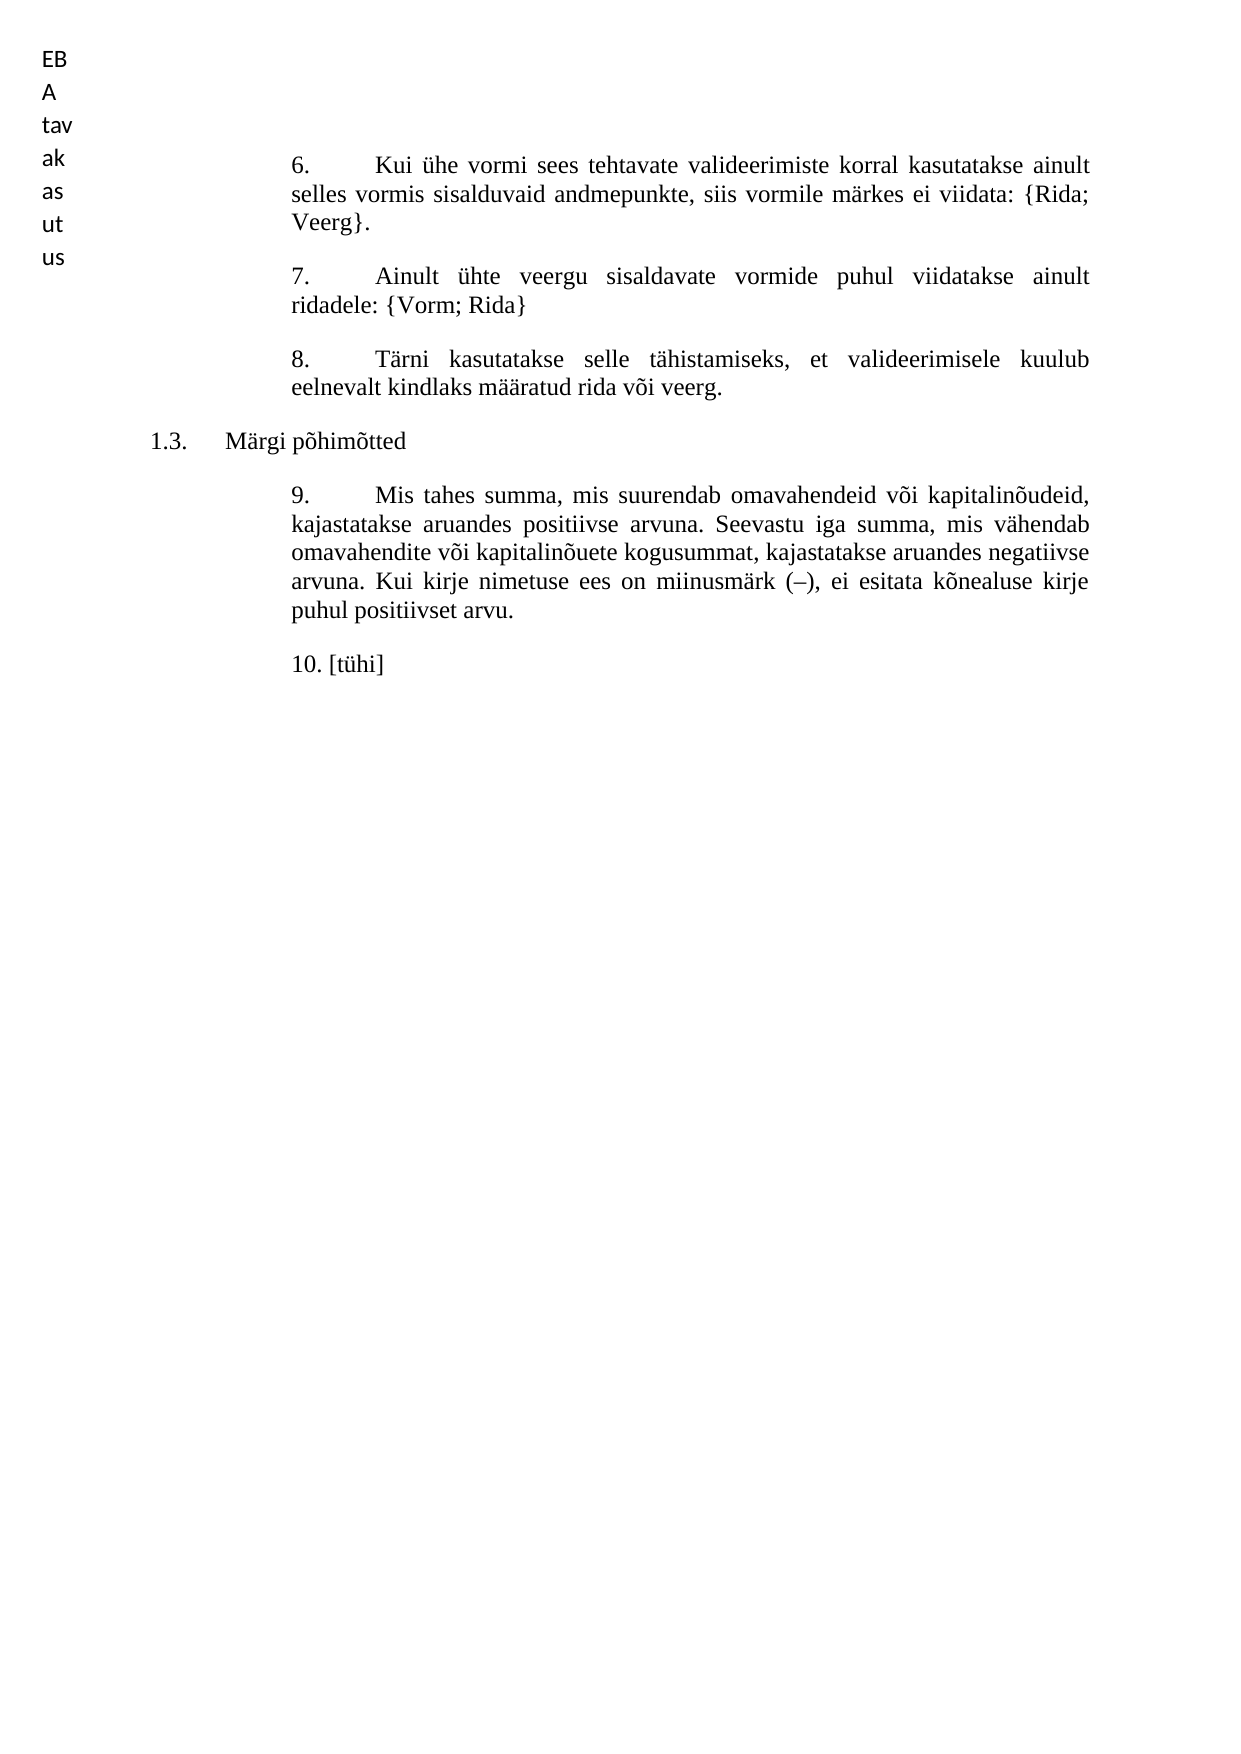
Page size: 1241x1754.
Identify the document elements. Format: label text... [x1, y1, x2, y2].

list 1.3. Märgi põhimõtted [150, 426, 1090, 455]
list 7. Ainult ühte veergu sisaldavate vormide puhul viidatakse ainult ridadele: {Vorm; Rida} [291, 261, 1090, 319]
list 10. [tühi] [291, 649, 1090, 677]
list 8. Tärni kasutatakse selle tähistamiseks, et valideerimisele kuulub eelnevalt kindlaks määratud rida või veerg. [291, 344, 1090, 401]
list 6. Kui ühe vormi sees tehtavate valideerimiste korral kasutatakse ainult selles vormis sisalduvaid andmepunkte, siis vormile märkes ei viidata: {Rida; Veerg}. [291, 150, 1090, 236]
list 9. Mis tahes summa, mis suurendab omavahendeid või kapitalinõudeid, kajastatakse aruandes positiivse arvuna. Seevastu iga summa, mis vähendab omavahendite või kapitalinõuete kogusummat, kajastatakse aruandes negatiivse arvuna. Kui kirje nimetuse ees on miinusmärk (–), ei esitata kõnealuse kirje puhul positiivset arvu. [291, 480, 1090, 624]
